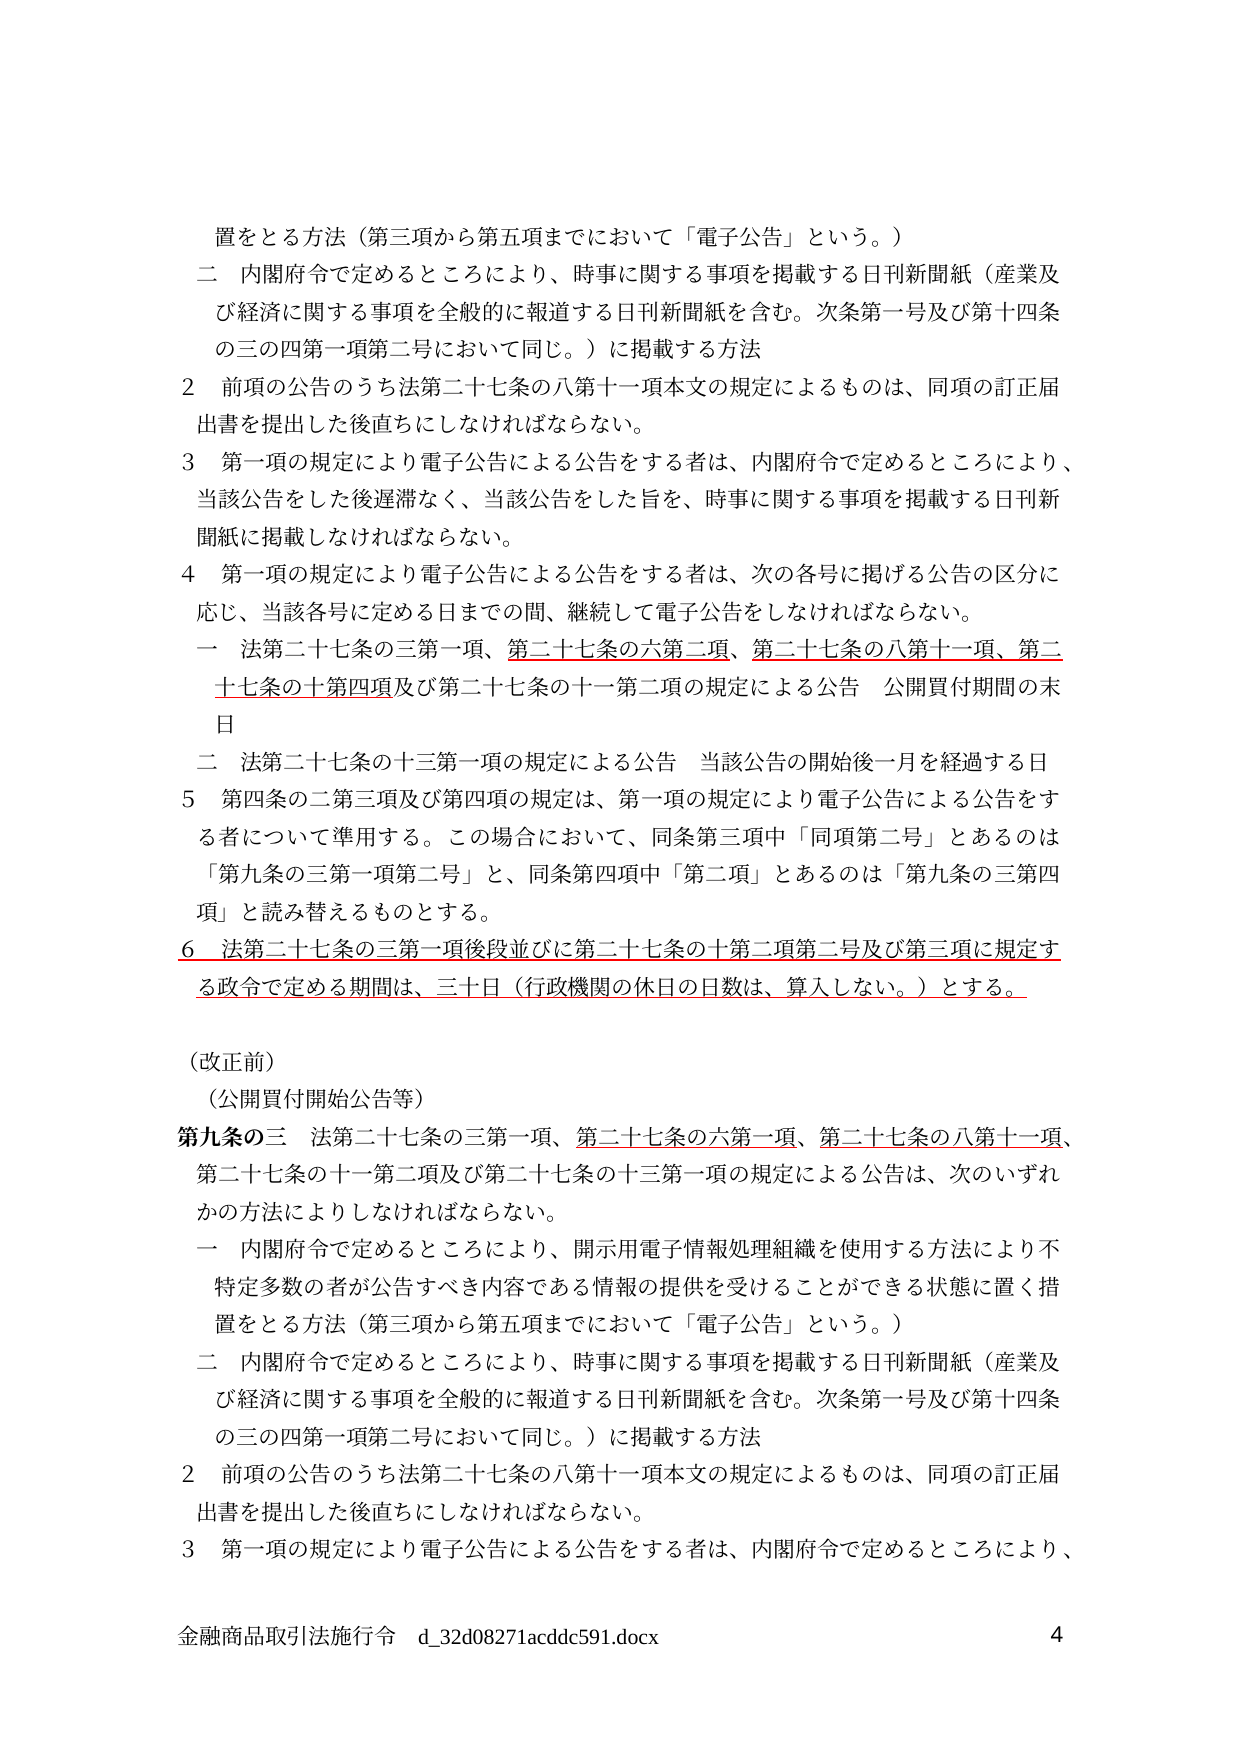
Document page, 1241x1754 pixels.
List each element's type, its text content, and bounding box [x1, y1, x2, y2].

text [196, 217, 1063, 254]
text （公開買付開始公告等） [196, 1079, 1063, 1117]
text 一 法第二十七条の三第一項、第二十七条の六第二項、第二十七条の八第十一項、第二十七条の十第四項及び第二十七条の十一第二項の規定による公告 公開買付期間の末日 [196, 629, 1063, 742]
text ３ 第一項の規定により電子公告による公告をする者は、内閣府令で定めるところにより、当該公告をした後遅滞なく、当該公告をした旨を、時事に関する事項を掲載する日刊新聞紙に掲載しなければならない。 [177, 442, 1063, 554]
text ６ 法第二十七条の三第一項後段並びに第二十七条の十第二項第二号及び第三項に規定する政令で定める期間は、三十日（行政機関の休日の日数は、算入しない。）とする。 [177, 929, 1063, 1004]
text ２ 前項の公告のうち法第二十七条の八第十一項本文の規定によるものは、同項の訂正届出書を提出した後直ちにしなければならない。 [177, 1454, 1063, 1529]
text ５ 第四条の二第三項及び第四項の規定は、第一項の規定により電子公告による公告をする者について準用する。この場合において、同条第三項中「同項第二号」とあるのは「第九条の三第一項第二号」と、同条第四項中「第二項」とあるのは「第九条の三第四項」と読み替えるものとする。 [177, 779, 1063, 929]
text 二 法第二十七条の十三第一項の規定による公告 当該公告の開始後一月を経過する日 [196, 742, 1063, 779]
text ２ 前項の公告のうち法第二十七条の八第十一項本文の規定によるものは、同項の訂正届出書を提出した後直ちにしなければならない。 [177, 367, 1063, 442]
text 一 内閣府令で定めるところにより、開示用電子情報処理組織を使用する方法により不特定多数の者が公告すべき内容である情報の提供を受けることができる状態に置く措置をとる方法（第三項から第五項までにおいて「電子公告」という。） [196, 1229, 1063, 1342]
text 第九条の三 法第二十七条の三第一項、第二十七条の六第一項、第二十七条の八第十一項、第二十七条の十一第二項及び第二十七条の十三第一項の規定による公告は、次のいずれかの方法によりしなければならない。 [177, 1117, 1063, 1229]
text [177, 1529, 1063, 1567]
text （改正前） [177, 1042, 1063, 1079]
text 二 内閣府令で定めるところにより、時事に関する事項を掲載する日刊新聞紙（産業及び経済に関する事項を全般的に報道する日刊新聞紙を含む。次条第一号及び第十四条の三の四第一項第二号において同じ。）に掲載する方法 [196, 1342, 1063, 1454]
text 二 内閣府令で定めるところにより、時事に関する事項を掲載する日刊新聞紙（産業及び経済に関する事項を全般的に報道する日刊新聞紙を含む。次条第一号及び第十四条の三の四第一項第二号において同じ。）に掲載する方法 [196, 254, 1063, 367]
text ４ 第一項の規定により電子公告による公告をする者は、次の各号に掲げる公告の区分に応じ、当該各号に定める日までの間、継続して電子公告をしなければならない。 [177, 554, 1063, 629]
